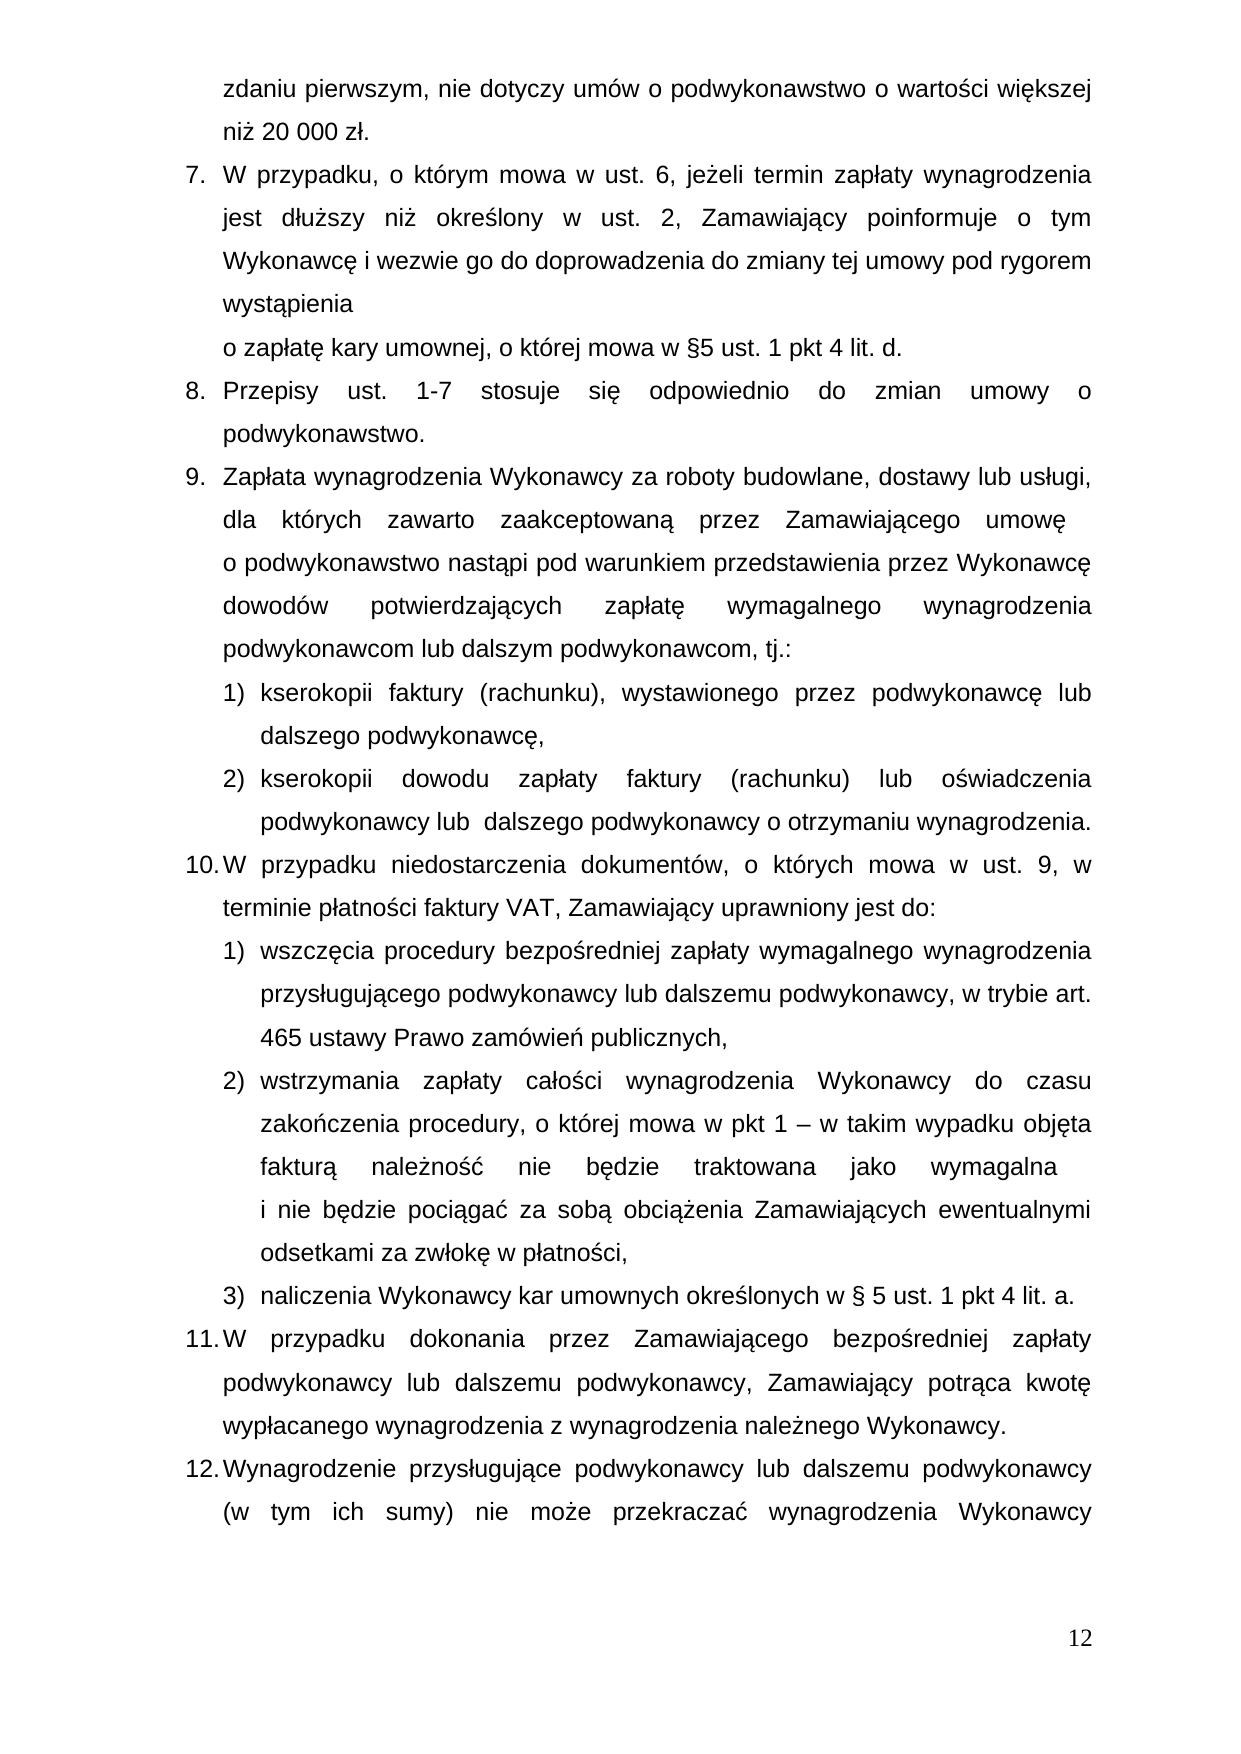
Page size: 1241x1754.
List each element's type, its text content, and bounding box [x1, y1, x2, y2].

list wszczęcia procedury bezpośredniej zapłaty wymagalnego wynagrodzenia przysługującego podwykonawcy lub dalszemu podwykonawcy, w trybie art. 465 ustawy Prawo zamówień publicznych, [223, 936, 1093, 1051]
list Przepisy ust. 1-7 stosuje się odpowiednio do zmian umowy o podwykonawstwo. [185, 376, 1093, 448]
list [185, 1454, 1093, 1526]
list Zapłata wynagrodzenia Wykonawcy za roboty budowlane, dostawy lub usługi, dla których zawarto zaakceptowaną przez Zamawiającego umowę o podwykonawstwo nastąpi pod warunkiem przedstawienia przez Wykonawcę dowodów potwierdzających zapłatę wymagalnego wynagrodzenia podwykonawcom lub dalszym podwykonawcom, tj.: [185, 462, 1093, 663]
list W przypadku niedostarczenia dokumentów, o których mowa w ust. 9, w terminie płatności faktury VAT, Zamawiający uprawniony jest do: [185, 850, 1093, 922]
list W przypadku dokonania przez Zamawiającego bezpośredniej zapłaty podwykonawcy lub dalszemu podwykonawcy, Zamawiający potrąca kwotę wypłacanego wynagrodzenia z wynagrodzenia należnego Wykonawcy. [185, 1324, 1093, 1439]
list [185, 74, 1093, 146]
list kserokopii dowodu zapłaty faktury (rachunku) lub oświadczenia podwykonawcy lub dalszego podwykonawcy o otrzymaniu wynagrodzenia. [223, 764, 1093, 836]
list kserokopii faktury (rachunku), wystawionego przez podwykonawcę lub dalszego podwykonawcę, [223, 678, 1093, 749]
list naliczenia Wykonawcy kar umownych określonych w § 5 ust. 1 pkt 4 lit. a. [223, 1281, 1093, 1310]
list W przypadku, o którym mowa w ust. 6, jeżeli termin zapłaty wynagrodzenia jest dłuższy niż określony w ust. 2, Zamawiający poinformuje o tym Wykonawcę i wezwie go do doprowadzenia do zmiany tej umowy pod rygorem wystąpienia o zapłatę kary umownej, o której mowa w §5 ust. 1 pkt 4 lit. d. [185, 160, 1093, 361]
list wstrzymania zapłaty całości wynagrodzenia Wykonawcy do czasu zakończenia procedury, o której mowa w pkt 1 – w takim wypadku objęta fakturą należność nie będzie traktowana jako wymagalna i nie będzie pociągać za sobą obciążenia Zamawiających ewentualnymi odsetkami za zwłokę w płatności, [223, 1066, 1093, 1267]
